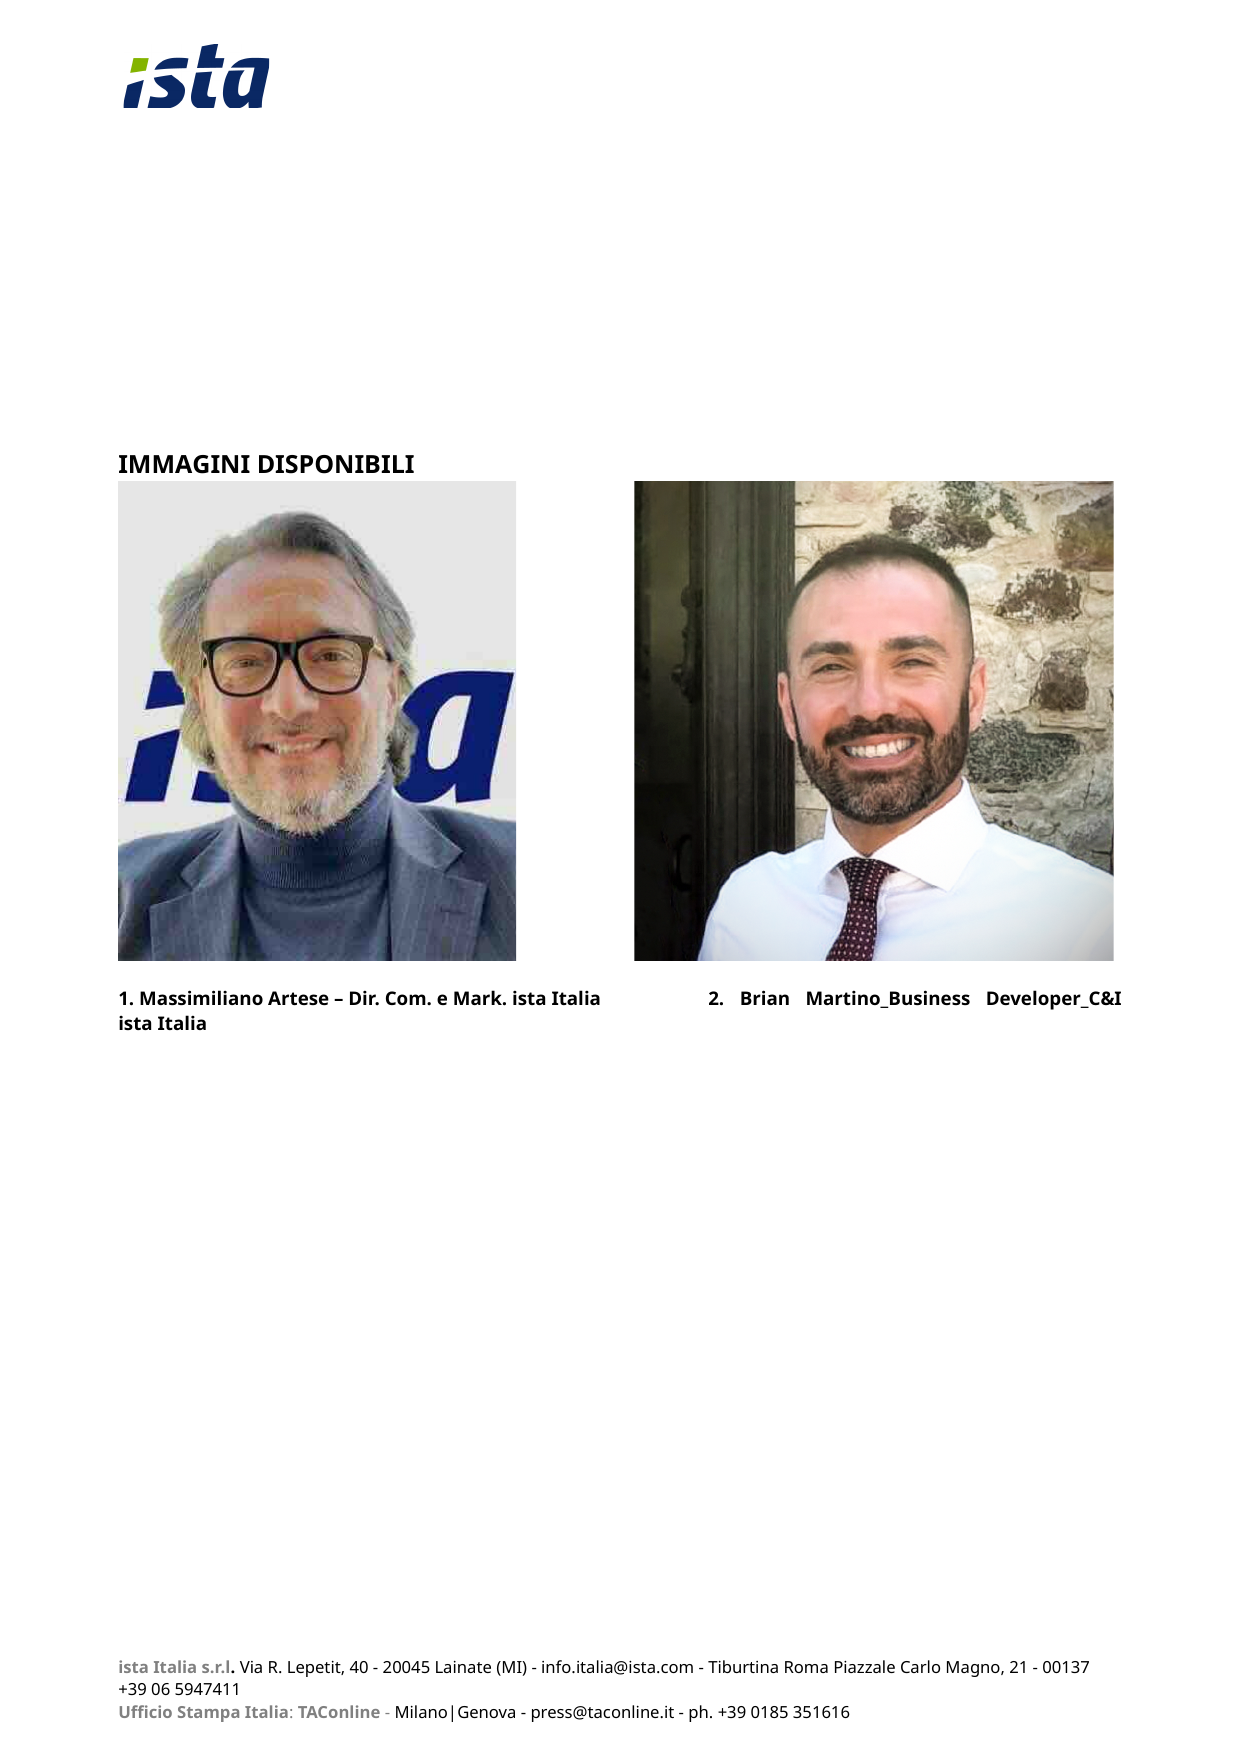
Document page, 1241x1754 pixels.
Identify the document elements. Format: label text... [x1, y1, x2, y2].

picture [122, 44, 269, 107]
text 1. Massimiliano Artese – Dir. Com. e Mark. ista Italia 2. Brian Martino_Business Developer_C&I ista Italia [118, 985, 1122, 1036]
picture [634, 481, 1114, 961]
picture [118, 481, 517, 961]
text IMMAGINI DISPONIBILI [118, 447, 1122, 481]
